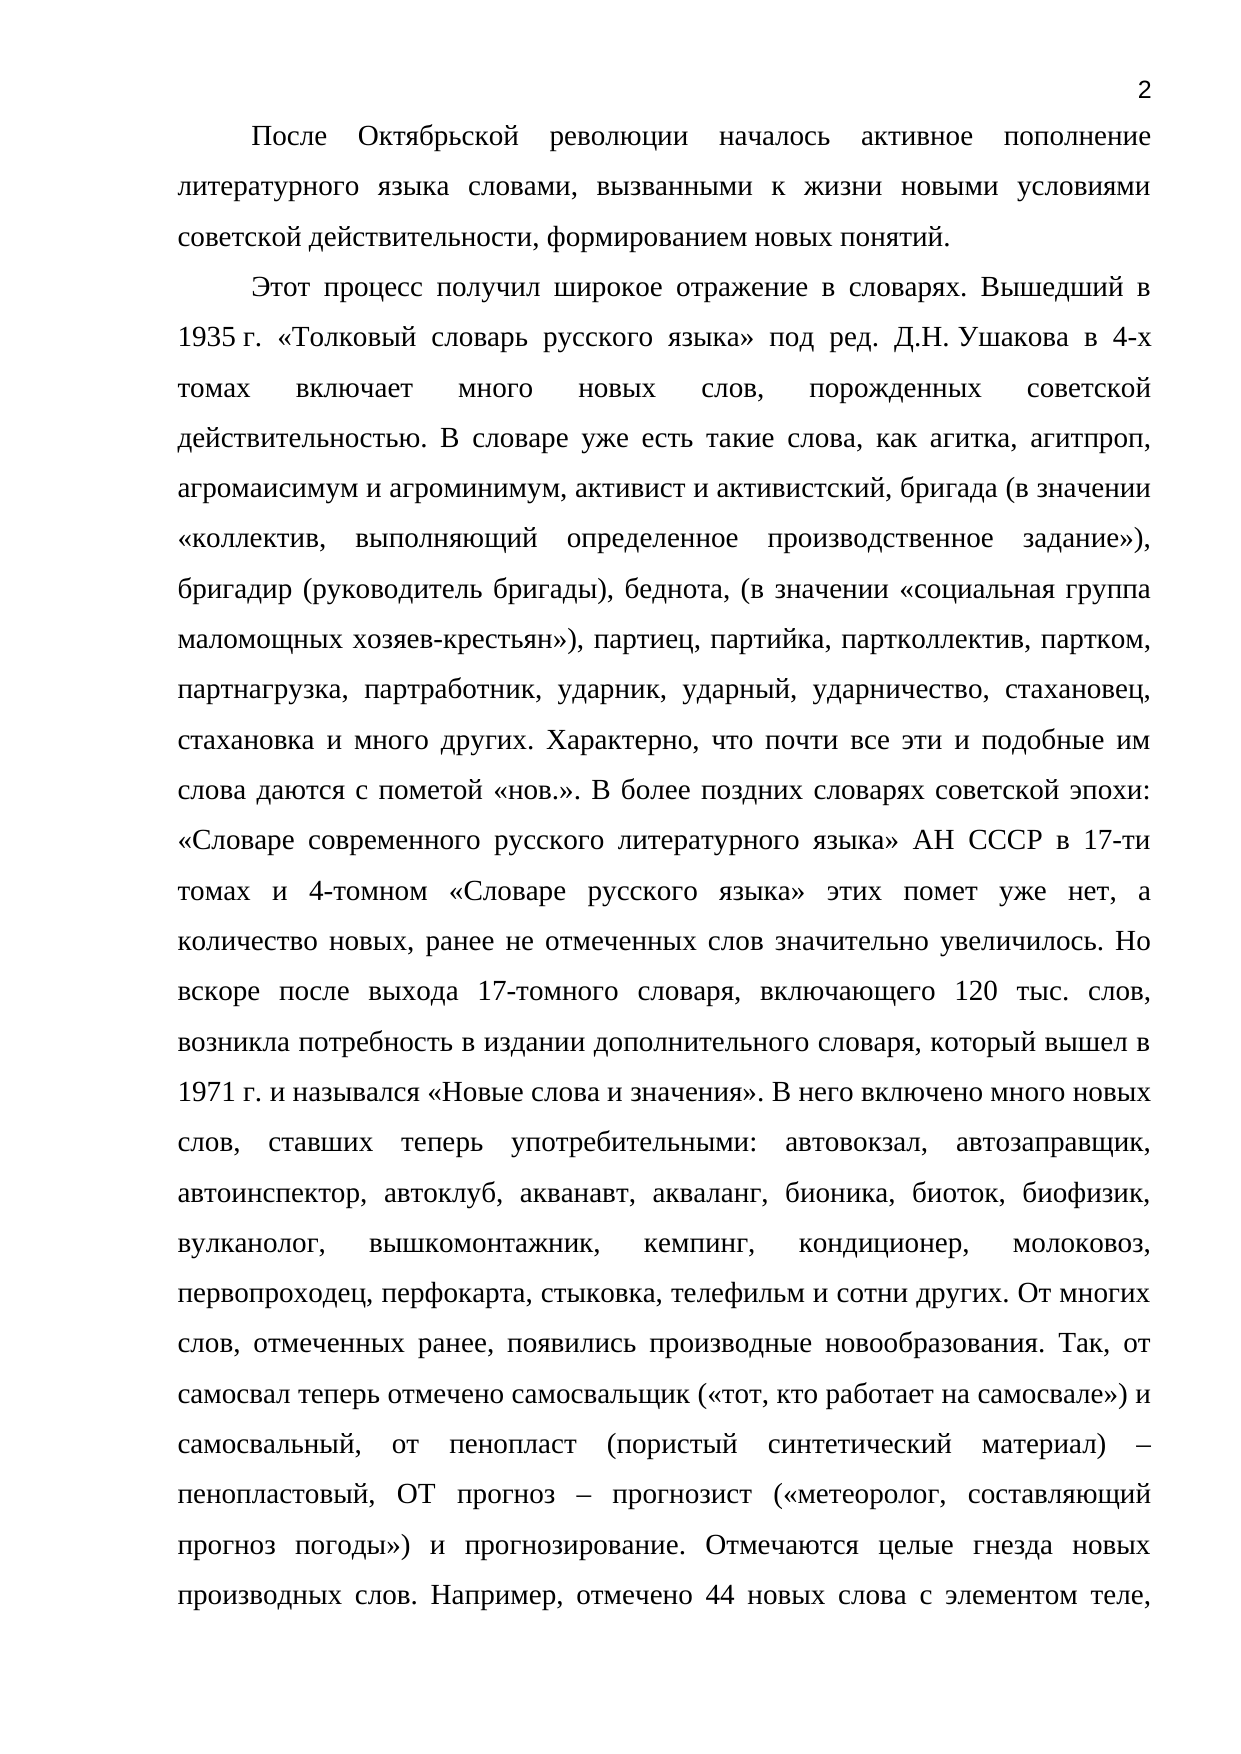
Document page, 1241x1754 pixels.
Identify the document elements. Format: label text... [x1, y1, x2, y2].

text После Октябрьской революции началось активное пополнение литературного языка словами, вызванными к жизни новыми условиями советской действительности, формированием новых понятий. [177, 118, 1152, 252]
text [177, 269, 1152, 1611]
